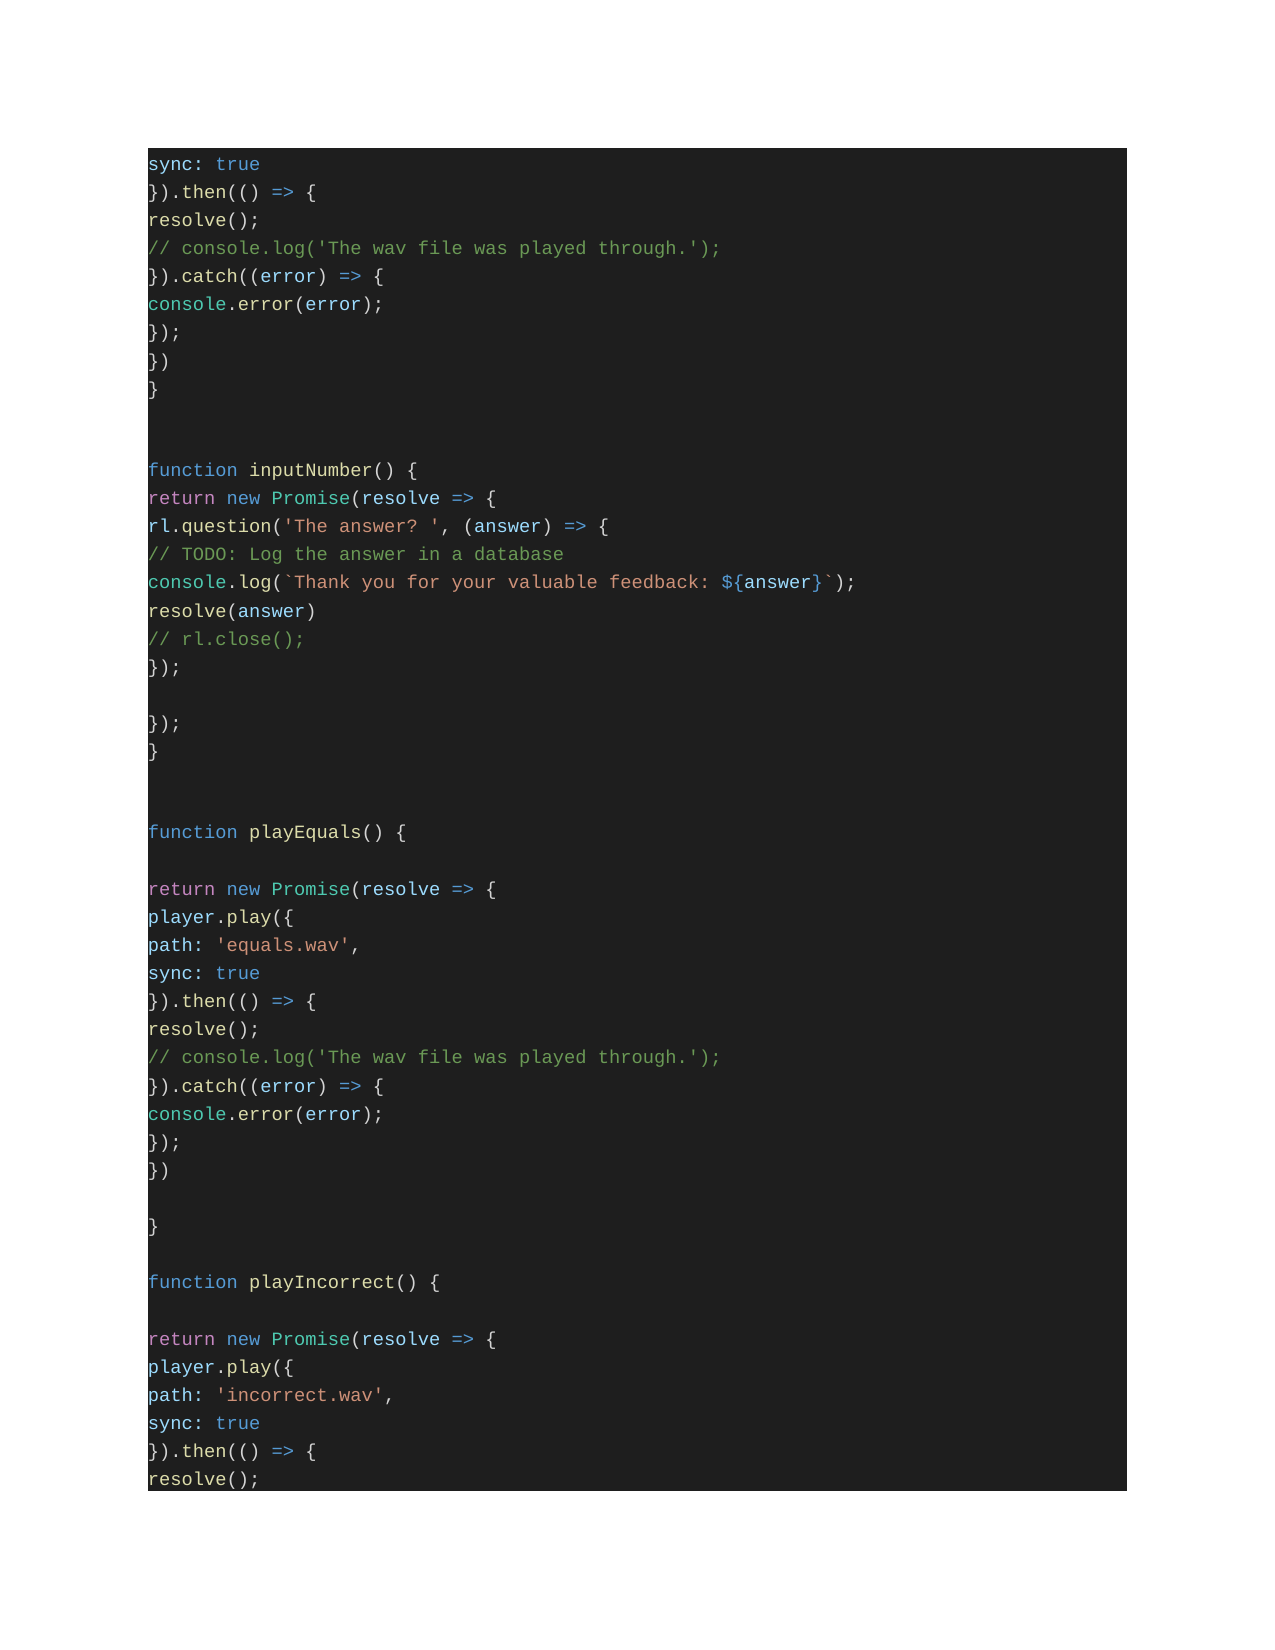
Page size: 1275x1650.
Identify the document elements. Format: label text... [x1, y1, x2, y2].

text }).then(() => { [148, 176, 1127, 204]
text console.error(error); [148, 1098, 1127, 1126]
text sync: true [148, 957, 1127, 985]
text path: 'equals.wav', [148, 929, 1127, 957]
text function playIncorrect() { [148, 1266, 1127, 1294]
text }); [148, 316, 1127, 344]
text console.log(`Thank you for your valuable feedback: ${answer}`); [148, 566, 1127, 594]
text // console.log('The wav file was played through.'); [148, 1041, 1127, 1069]
text return new Promise(resolve => { [148, 873, 1127, 901]
text } [148, 735, 1127, 763]
text resolve(); [148, 1463, 1127, 1491]
text sync: true [148, 1407, 1127, 1435]
text } [148, 1210, 1127, 1238]
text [148, 232, 1127, 260]
text }).then(() => { [148, 985, 1127, 1013]
text return new Promise(resolve => { [148, 482, 1127, 510]
text return new Promise(resolve => { [148, 1323, 1127, 1351]
text player.play({ [148, 1351, 1127, 1379]
text }); [148, 651, 1127, 679]
text resolve(); [148, 204, 1127, 232]
text // rl.close(); [148, 623, 1127, 651]
text }).catch((error) => { [148, 260, 1127, 288]
text }) [148, 1154, 1127, 1182]
text resolve(); [148, 1013, 1127, 1041]
text }).then(() => { [148, 1435, 1127, 1463]
text player.play({ [148, 901, 1127, 929]
text } [148, 373, 1127, 401]
text sync: true [148, 148, 1127, 176]
text }); [148, 1126, 1127, 1154]
text }).catch((error) => { [148, 1069, 1127, 1098]
text }); [148, 707, 1127, 735]
text // TODO: Log the answer in a database [148, 538, 1127, 566]
text function inputNumber() { [148, 454, 1127, 482]
text }) [148, 344, 1127, 373]
text function playEquals() { [148, 816, 1127, 844]
text rl.question('The answer? ', (answer) => { [148, 510, 1127, 538]
text console.error(error); [148, 288, 1127, 316]
text path: 'incorrect.wav', [148, 1379, 1127, 1407]
text resolve(answer) [148, 594, 1127, 623]
